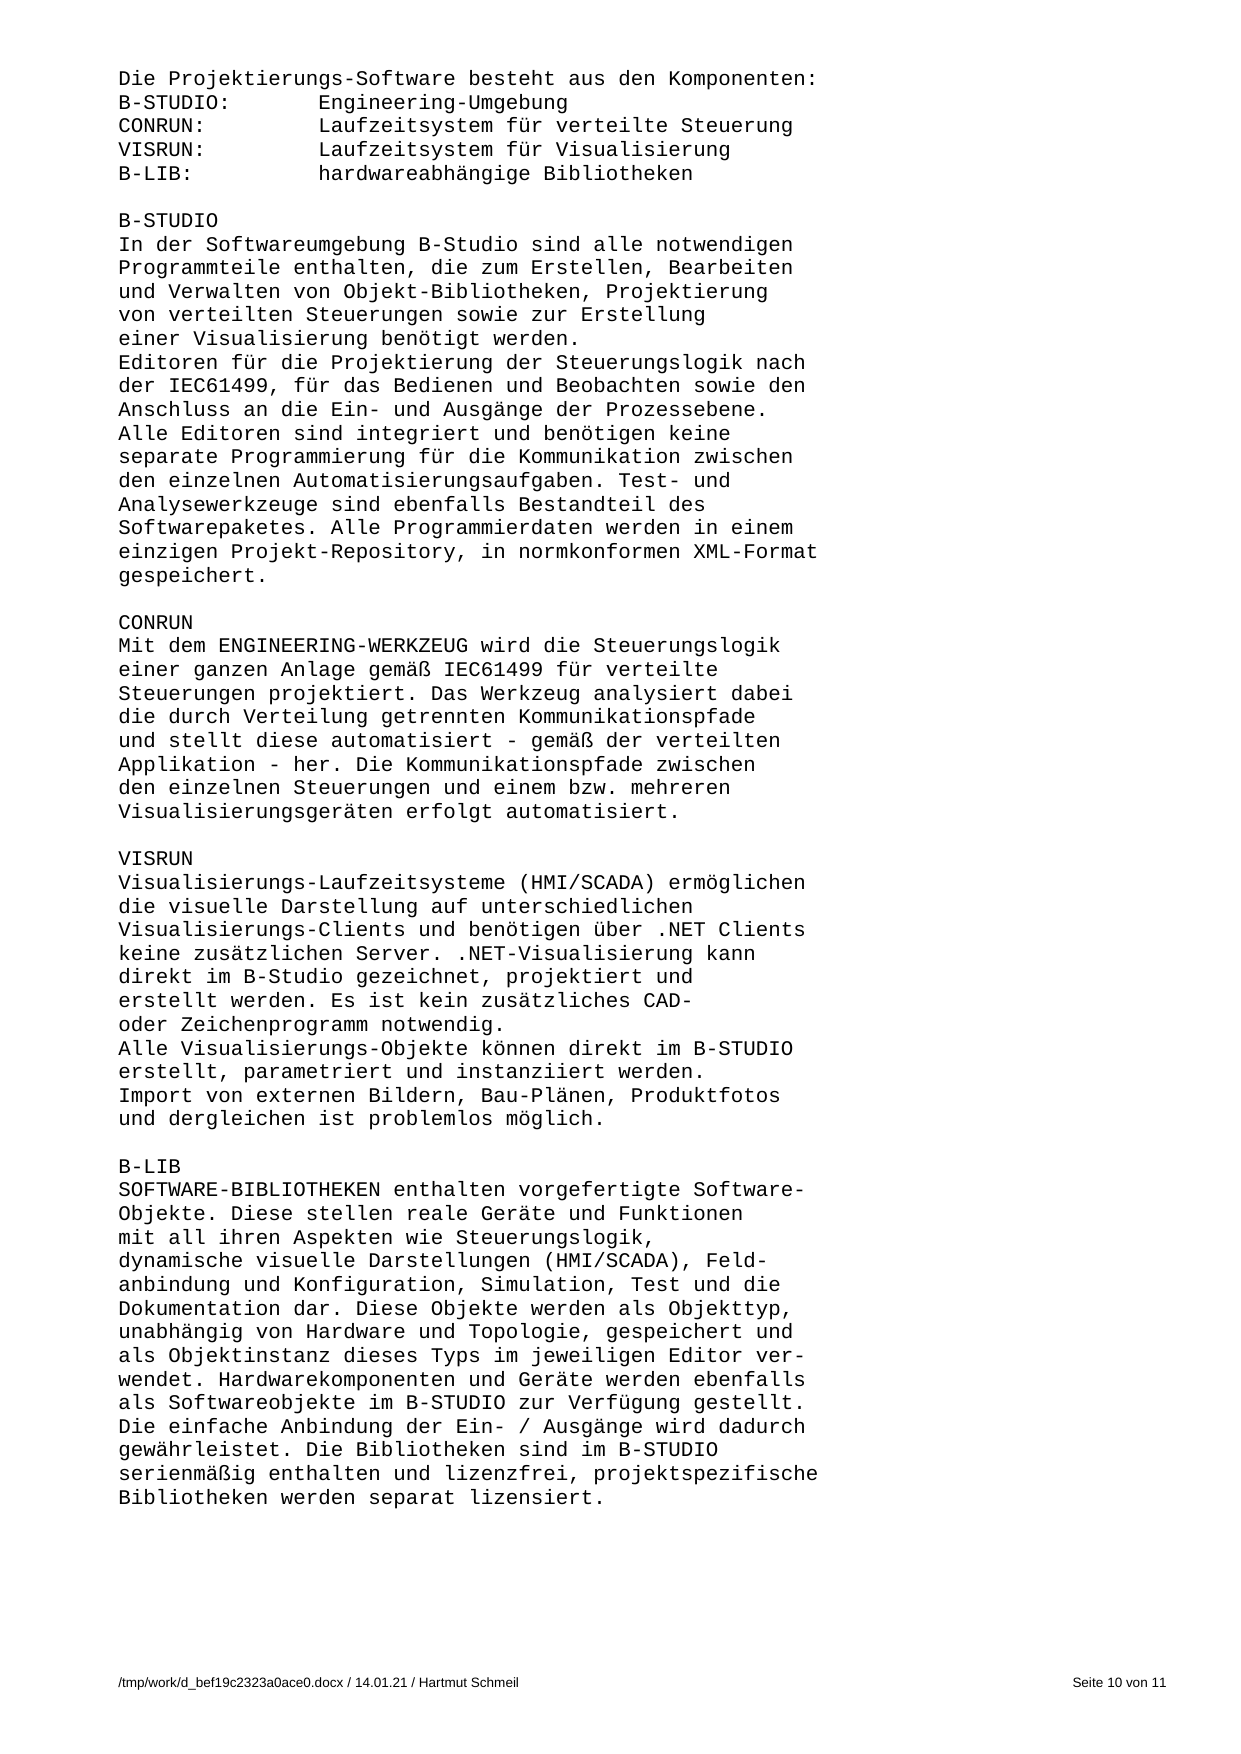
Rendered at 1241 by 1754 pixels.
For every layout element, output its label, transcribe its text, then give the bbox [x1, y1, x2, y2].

text In der Softwareumgebung B-Studio sind alle notwendigen [118, 233, 1181, 257]
text mit all ihren Aspekten wie Steuerungslogik, [118, 1227, 1181, 1250]
text B-LIB: hardwareabhängige Bibliotheken [118, 163, 1181, 186]
text Import von externen Bildern, Bau-Plänen, Produktfotos [118, 1085, 1181, 1108]
text direkt im B-Studio gezeichnet, projektiert und [118, 967, 1181, 990]
text Analysewerkzeuge sind ebenfalls Bestandteil des [118, 494, 1181, 517]
text oder Zeichenprogramm notwendig. [118, 1014, 1181, 1037]
text SOFTWARE-BIBLIOTHEKEN enthalten vorgefertigte Software- [118, 1179, 1181, 1203]
text Visualisierungs-Laufzeitsysteme (HMI/SCADA) ermöglichen [118, 872, 1181, 896]
text Programmteile enthalten, die zum Erstellen, Bearbeiten [118, 257, 1181, 281]
text einer Visualisierung benötigt werden. [118, 328, 1181, 352]
text die durch Verteilung getrennten Kommunikationspfade [118, 706, 1181, 730]
text Steuerungen projektiert. Das Werkzeug analysiert dabei [118, 683, 1181, 706]
text gewährleistet. Die Bibliotheken sind im B-STUDIO [118, 1439, 1181, 1463]
text CONRUN: Laufzeitsystem für verteilte Steuerung [118, 115, 1181, 139]
text B-STUDIO: Engineering-Umgebung [118, 92, 1181, 115]
text CONRUN [118, 612, 1181, 636]
text als Softwareobjekte im B-STUDIO zur Verfügung gestellt. [118, 1392, 1181, 1416]
text Softwarepaketes. Alle Programmierdaten werden in einem [118, 517, 1181, 541]
text und Verwalten von Objekt-Bibliotheken, Projektierung [118, 281, 1181, 304]
text Die einfache Anbindung der Ein- / Ausgänge wird dadurch [118, 1416, 1181, 1439]
text wendet. Hardwarekomponenten und Geräte werden ebenfalls [118, 1368, 1181, 1392]
text unabhängig von Hardware und Topologie, gespeichert und [118, 1321, 1181, 1345]
text die visuelle Darstellung auf unterschiedlichen [118, 896, 1181, 919]
text anbindung und Konfiguration, Simulation, Test und die [118, 1274, 1181, 1298]
text dynamische visuelle Darstellungen (HMI/SCADA), Feld- [118, 1250, 1181, 1274]
text als Objektinstanz dieses Typs im jeweiligen Editor ver- [118, 1345, 1181, 1368]
text Alle Visualisierungs-Objekte können direkt im B-STUDIO [118, 1037, 1181, 1061]
text Die Projektierungs-Software besteht aus den Komponenten: [118, 68, 1181, 92]
text Mit dem ENGINEERING-WERKZEUG wird die Steuerungslogik [118, 636, 1181, 659]
text Visualisierungsgeräten erfolgt automatisiert. [118, 801, 1181, 825]
text erstellt, parametriert und instanziiert werden. [118, 1061, 1181, 1085]
text Bibliotheken werden separat lizensiert. [118, 1487, 1181, 1510]
text Editoren für die Projektierung der Steuerungslogik nach [118, 352, 1181, 375]
text erstellt werden. Es ist kein zusätzliches CAD- [118, 990, 1181, 1014]
text und stellt diese automatisiert - gemäß der verteilten [118, 730, 1181, 754]
text einzigen Projekt-Repository, in normkonformen XML-Format [118, 541, 1181, 564]
text serienmäßig enthalten und lizenzfrei, projektspezifische [118, 1463, 1181, 1487]
text den einzelnen Steuerungen und einem bzw. mehreren [118, 777, 1181, 801]
text Alle Editoren sind integriert und benötigen keine [118, 423, 1181, 446]
text gespeichert. [118, 564, 1181, 588]
text B-STUDIO [118, 210, 1181, 233]
text separate Programmierung für die Kommunikation zwischen [118, 446, 1181, 470]
text und dergleichen ist problemlos möglich. [118, 1108, 1181, 1132]
text VISRUN [118, 848, 1181, 872]
text keine zusätzlichen Server. .NET-Visualisierung kann [118, 943, 1181, 967]
text VISRUN: Laufzeitsystem für Visualisierung [118, 139, 1181, 163]
text Objekte. Diese stellen reale Geräte und Funktionen [118, 1203, 1181, 1227]
text Applikation - her. Die Kommunikationspfade zwischen [118, 754, 1181, 777]
text Anschluss an die Ein- und Ausgänge der Prozessebene. [118, 399, 1181, 423]
text den einzelnen Automatisierungsaufgaben. Test- und [118, 470, 1181, 494]
text einer ganzen Anlage gemäß IEC61499 für verteilte [118, 659, 1181, 683]
text B-LIB [118, 1156, 1181, 1179]
text von verteilten Steuerungen sowie zur Erstellung [118, 304, 1181, 328]
text Dokumentation dar. Diese Objekte werden als Objekttyp, [118, 1298, 1181, 1321]
text Visualisierungs-Clients und benötigen über .NET Clients [118, 919, 1181, 943]
text der IEC61499, für das Bedienen und Beobachten sowie den [118, 375, 1181, 399]
